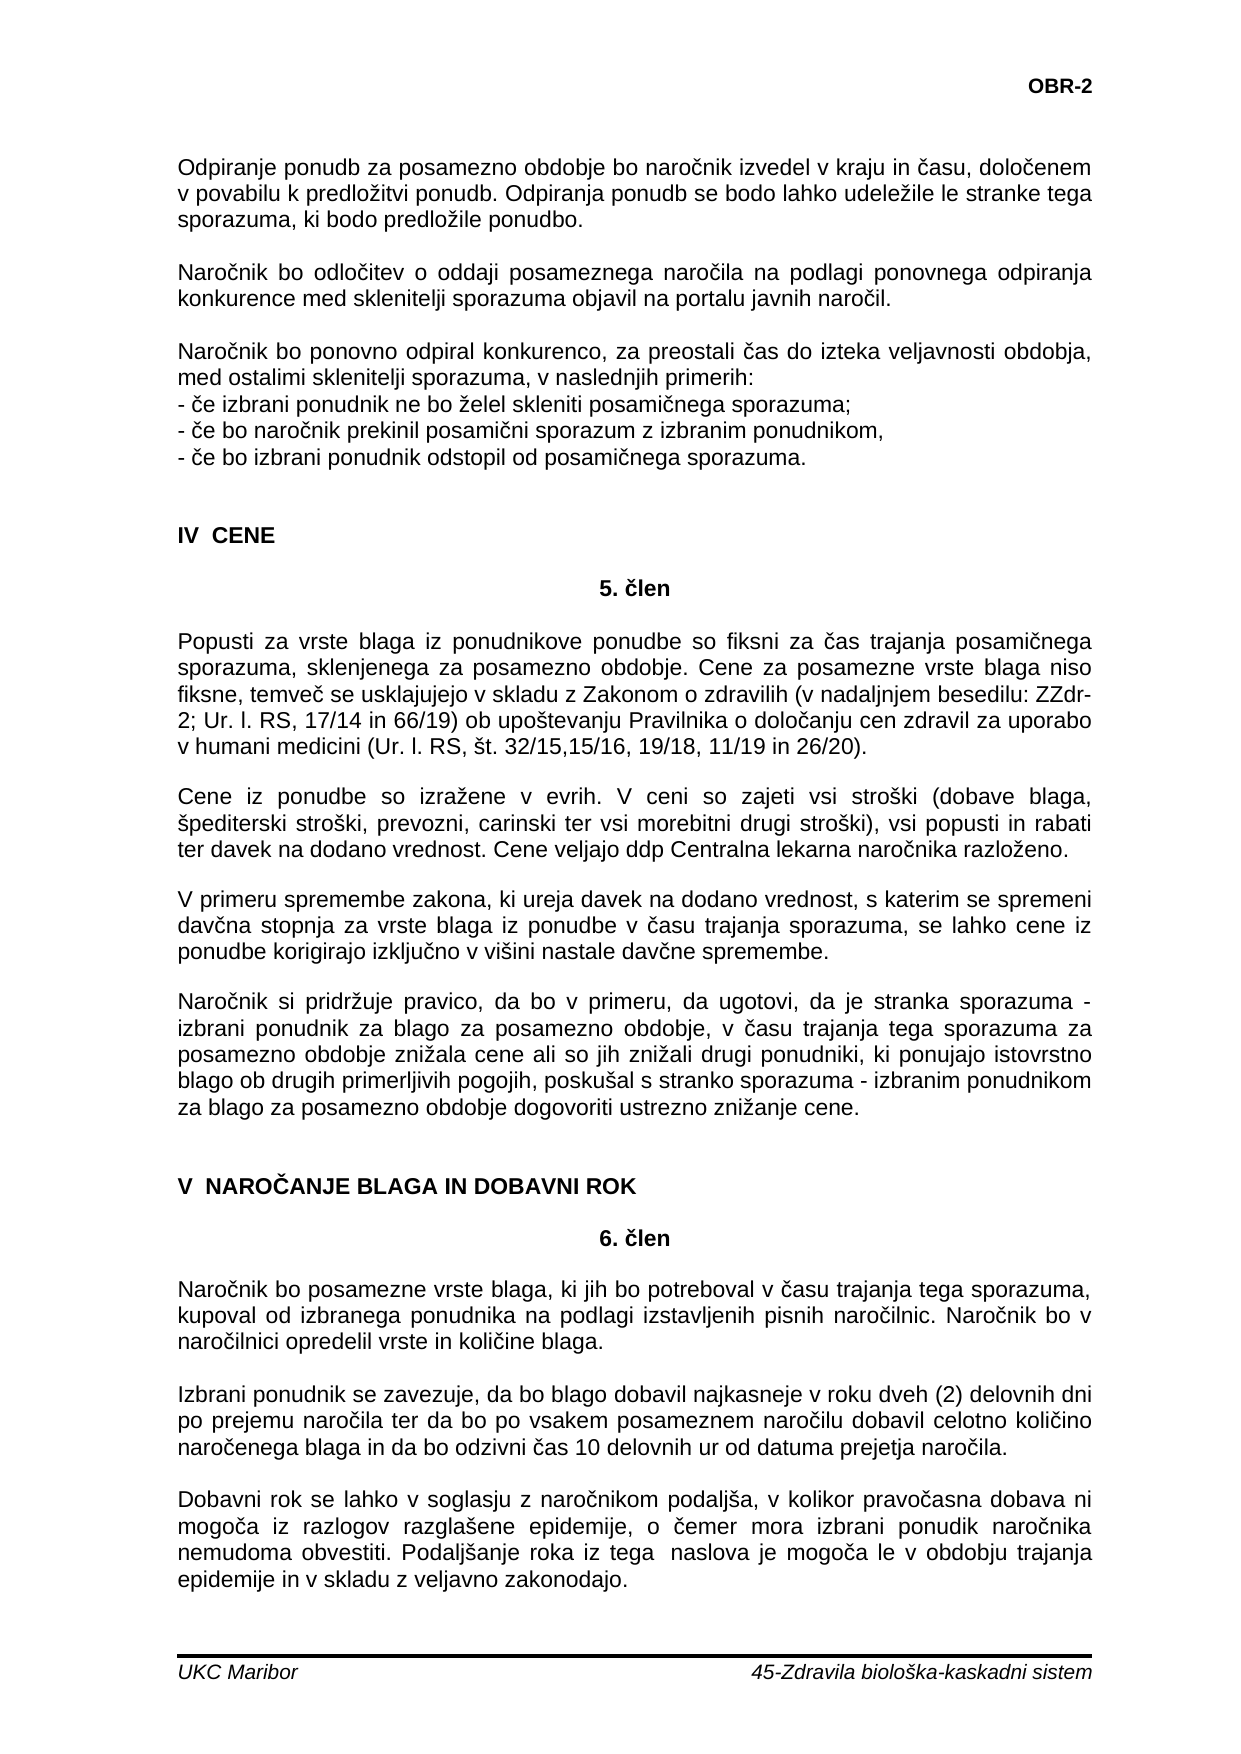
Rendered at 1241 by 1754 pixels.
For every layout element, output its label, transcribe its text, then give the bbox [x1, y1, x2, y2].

text - če bo naročnik prekinil posamični sporazum z izbranim ponudnikom, [177, 417, 1092, 443]
subtitle V NAROČANJE BLAGA IN DOBAVNI ROK [177, 1173, 1092, 1199]
text Izbrani ponudnik se zavezuje, da bo blago dobavil najkasneje v roku dveh (2) delovnih dni po prejemu naročila ter da bo po vsakem posameznem naročilu dobavil celotno količino naročenega blaga in da bo odzivni čas 10 delovnih ur od datuma prejetja naročila. [177, 1381, 1092, 1460]
text Naročnik bo odločitev o oddaji posameznega naročila na podlagi ponovnega odpiranja konkurence med sklenitelji sporazuma objavil na portalu javnih naročil. [177, 259, 1092, 312]
text - če izbrani ponudnik ne bo želel skleniti posamičnega sporazuma; [177, 391, 1092, 417]
subtitle IV CENE [177, 522, 1092, 549]
text - če bo izbrani ponudnik odstopil od posamičnega sporazuma. [177, 443, 1092, 470]
text Odpiranje ponudb za posamezno obdobje bo naročnik izvedel v kraju in času, določenem v povabilu k predložitvi ponudb. Odpiranja ponudb se bodo lahko udeležile le stranke tega sporazuma, ki bodo predložile ponudbo. [177, 153, 1092, 233]
text 5. člen [177, 575, 1092, 602]
text Naročnik si pridržuje pravico, da bo v primeru, da ugotovi, da je stranka sporazuma - izbrani ponudnik za blago za posamezno obdobje, v času trajanja tega sporazuma za posamezno obdobje znižala cene ali so jih znižali drugi ponudniki, ki ponujajo istovrstno blago ob drugih primerljivih pogojih, poskušal s stranko sporazuma - izbranim ponudnikom za blago za posamezno obdobje dogovoriti ustrezno znižanje cene. [177, 988, 1092, 1120]
text Naročnik bo posamezne vrste blaga, ki jih bo potreboval v času trajanja tega sporazuma, kupoval od izbranega ponudnika na podlagi izstavljenih pisnih naročilnic. Naročnik bo v naročilnici opredelil vrste in količine blaga. [177, 1276, 1092, 1355]
text Naročnik bo ponovno odpiral konkurenco, za preostali čas do izteka veljavnosti obdobja, med ostalimi sklenitelji sporazuma, v naslednjih primerih: [177, 338, 1092, 391]
text Cene iz ponudbe so izražene v evrih. V ceni so zajeti vsi stroški (dobave blaga, špediterski stroški, prevozni, carinski ter vsi morebitni drugi stroški), vsi popusti in rabati ter davek na dodano vrednost. Cene veljajo ddp Centralna lekarna naročnika razloženo. [177, 783, 1092, 862]
text Dobavni rok se lahko v soglasju z naročnikom podaljša, v kolikor pravočasna dobava ni mogoča iz razlogov razglašene epidemije, o čemer mora izbrani ponudik naročnika nemudoma obvestiti. Podaljšanje roka iz tega naslova je mogoča le v obdobju trajanja epidemije in v skladu z veljavno zakonodajo. [177, 1486, 1092, 1592]
text V primeru spremembe zakona, ki ureja davek na dodano vrednost, s katerim se spremeni davčna stopnja za vrste blaga iz ponudbe v času trajanja sporazuma, se lahko cene iz ponudbe korigirajo izključno v višini nastale davčne spremembe. [177, 886, 1092, 965]
text 6. člen [177, 1225, 1092, 1252]
text Popusti za vrste blaga iz ponudnikove ponudbe so fiksni za čas trajanja posamičnega sporazuma, sklenjenega za posamezno obdobje. Cene za posamezne vrste blaga niso fiksne, temveč se usklajujejo v skladu z Zakonom o zdravilih (v nadaljnjem besedilu: ZZdr-2; Ur. l. RS, 17/14 in 66/19) ob upoštevanju Pravilnika o določanju cen zdravil za uporabo v humani medicini (Ur. l. RS, št. 32/15,15/16, 19/18, 11/19 in 26/20). [177, 628, 1092, 760]
